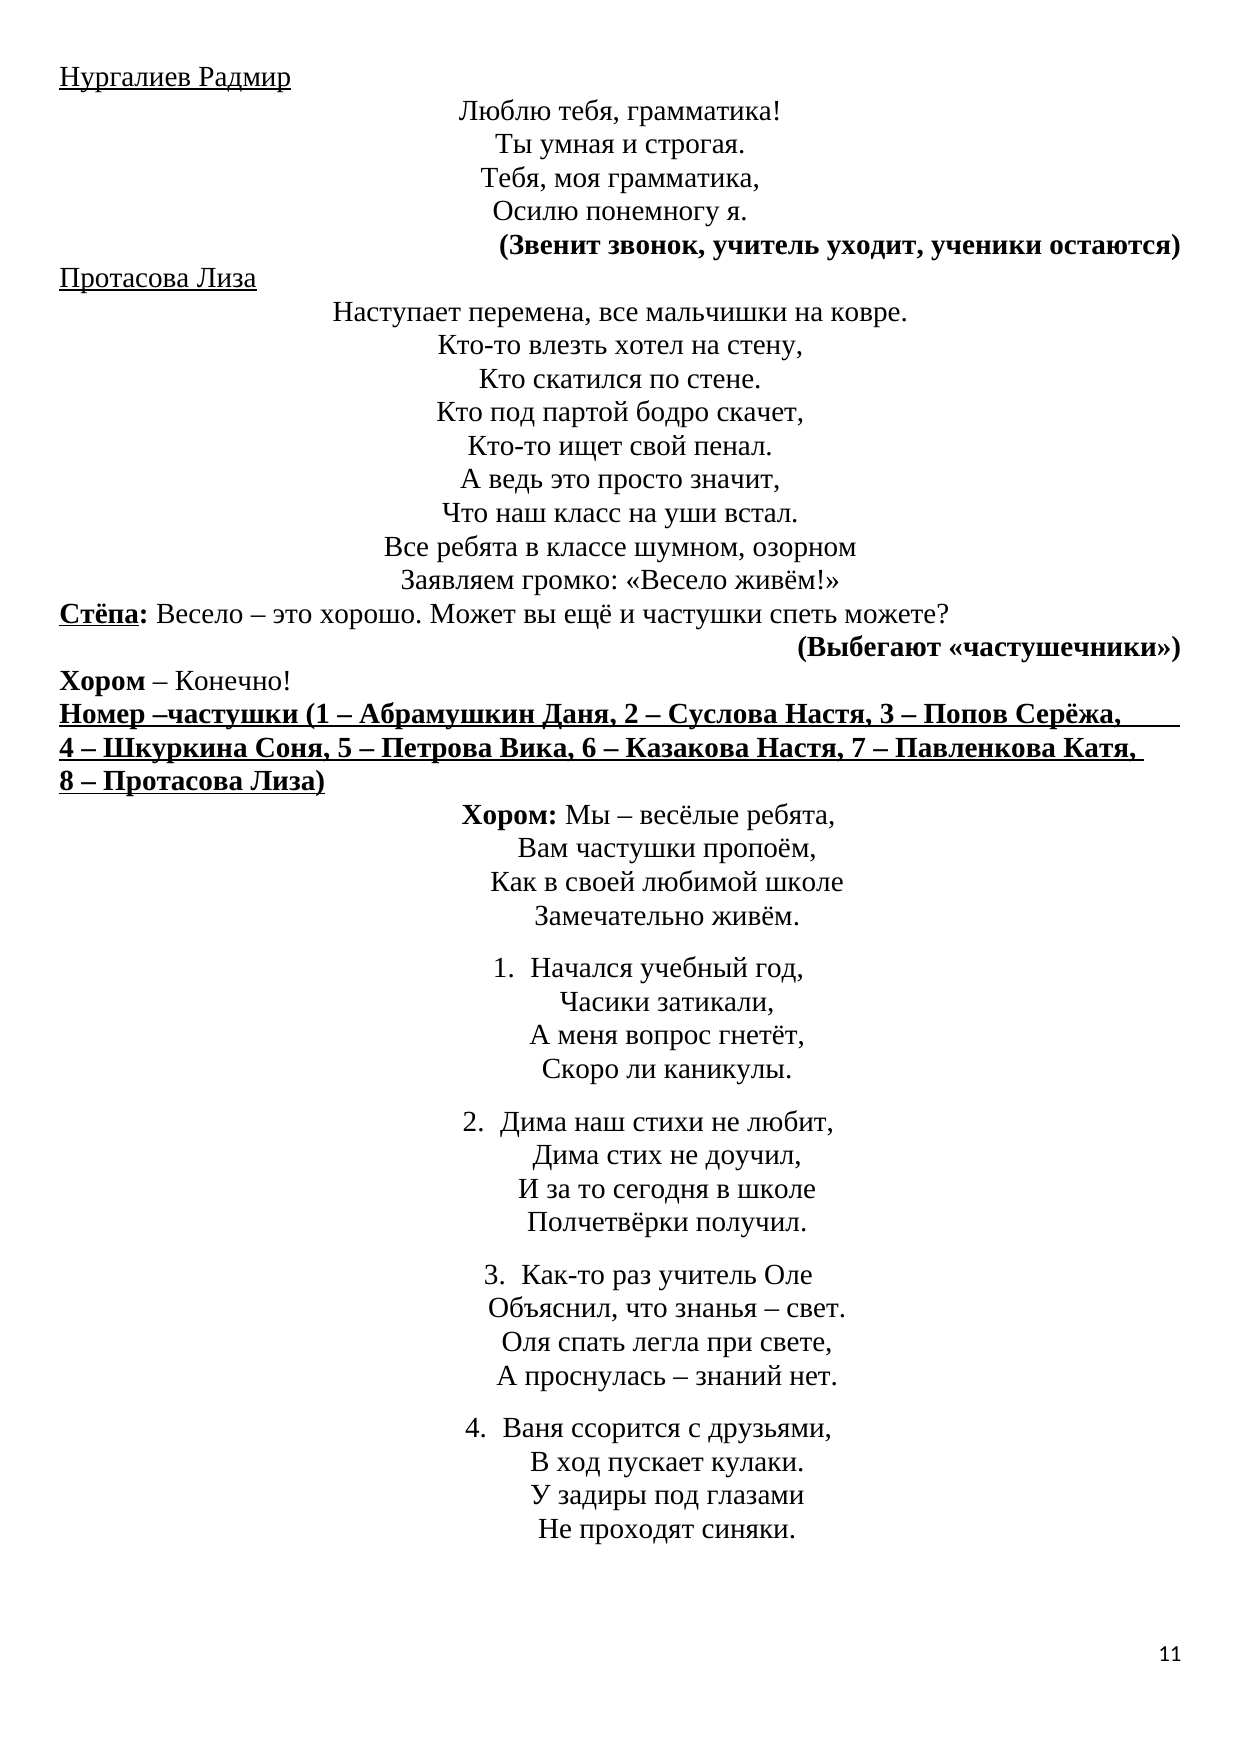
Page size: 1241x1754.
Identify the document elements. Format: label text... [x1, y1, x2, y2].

text Как в своей любимой школе [153, 864, 1181, 898]
text Номер –частушки (1 – Абрамушкин Даня, 2 – Суслова Настя, 3 – Попов Серёжа, 4 – Шкуркина Соня, 5 – Петрова Вика, 6 – Казакова Настя, 7 – Павленкова Катя, [59, 696, 1181, 763]
text Кто-то влезть хотел на стену, [59, 327, 1181, 361]
text А ведь это просто значит, [59, 462, 1181, 495]
text У задиры под глазами [153, 1477, 1181, 1511]
text Нургалиев Радмир [59, 59, 1181, 93]
text А меня вопрос гнетёт, [153, 1017, 1181, 1051]
list Начался учебный год, [115, 950, 1181, 984]
text Оля спать легла при свете, [153, 1324, 1181, 1358]
text Объяснил, что знанья – свет. [153, 1291, 1181, 1324]
text Не проходят синяки. [153, 1511, 1181, 1544]
text Осилю понемногу я. [59, 193, 1181, 227]
text Замечательно живём. [153, 898, 1181, 931]
text Заявляем громко: «Весело живём!» [59, 562, 1181, 596]
text Дима стих не доучил, [153, 1137, 1181, 1171]
text (Выбегают «частушечники») [59, 629, 1181, 663]
text Кто-то ищет свой пенал. [59, 428, 1181, 462]
text Все ребята в классе шумном, озорном [59, 529, 1181, 562]
text И за то сегодня в школе [153, 1171, 1181, 1204]
text Наступает перемена, все мальчишки на ковре. [59, 294, 1181, 327]
text А проснулась – знаний нет. [153, 1358, 1181, 1391]
text 8 – Протасова Лиза) [59, 763, 1181, 797]
text Люблю тебя, грамматика! [59, 93, 1181, 126]
list Дима наш стихи не любит, [115, 1104, 1181, 1137]
text Ты умная и строгая. [59, 126, 1181, 160]
text Тебя, моя грамматика, [59, 160, 1181, 193]
text Хором: Мы – весёлые ребята, [115, 797, 1181, 831]
text Стёпа: Весело – это хорошо. Может вы ещё и частушки спеть можете? [59, 596, 1181, 629]
text Протасова Лиза [59, 260, 1181, 294]
list Как-то раз учитель Оле [115, 1257, 1181, 1291]
list Ваня ссорится с друзьями, [115, 1410, 1181, 1444]
text Часики затикали, [153, 984, 1181, 1017]
text Кто скатился по стене. [59, 361, 1181, 394]
text В ход пускает кулаки. [153, 1444, 1181, 1477]
text Что наш класс на уши встал. [59, 495, 1181, 529]
text Хором – Конечно! [59, 663, 1181, 696]
text (Звенит звонок, учитель уходит, ученики остаются) [59, 227, 1181, 260]
text Вам частушки пропоём, [153, 831, 1181, 864]
text Кто под партой бодро скачет, [59, 394, 1181, 428]
text Полчетвёрки получил. [153, 1204, 1181, 1238]
text Скоро ли каникулы. [153, 1051, 1181, 1084]
